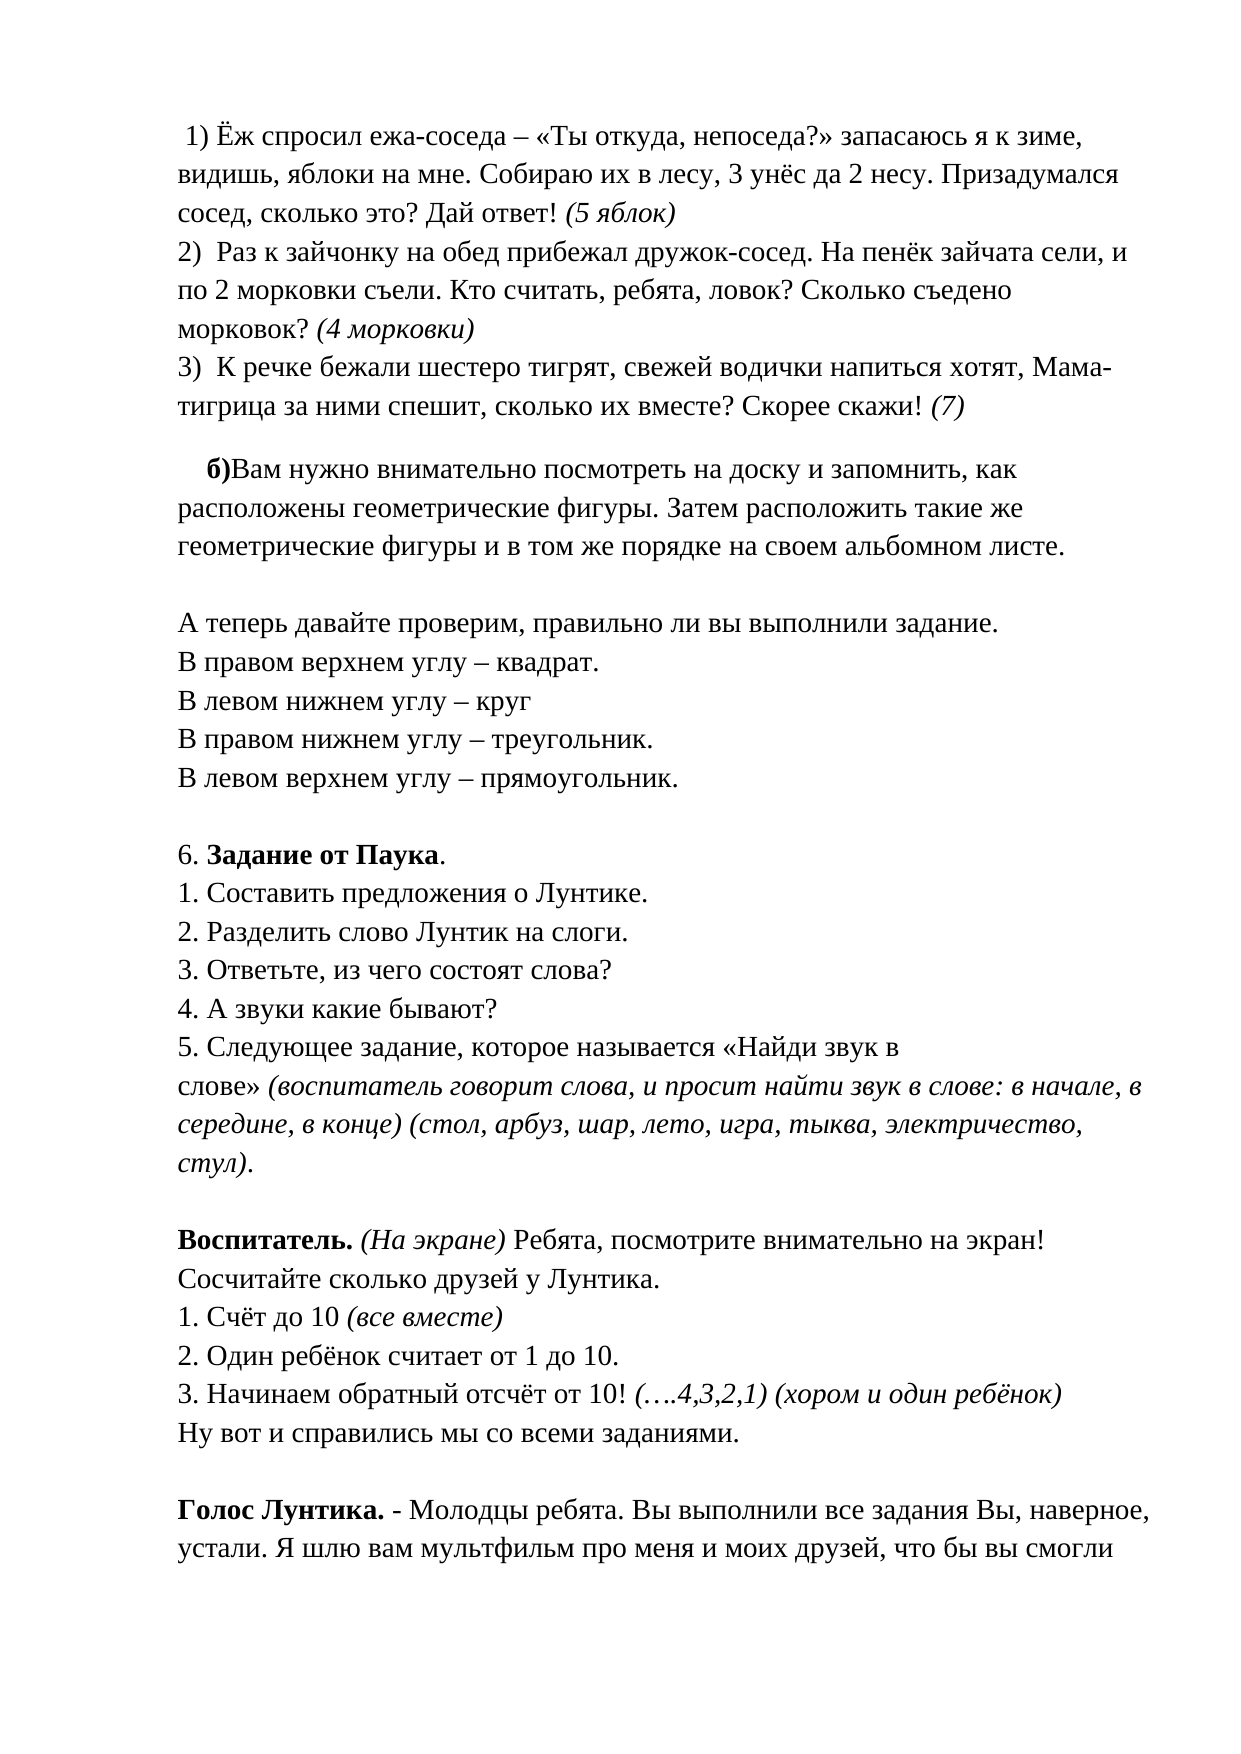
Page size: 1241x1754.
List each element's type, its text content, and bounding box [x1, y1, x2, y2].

text 1) Ёж спросил ежа-соседа – «Ты откуда, непоседа?» запасаюсь я к зиме, видишь, яблоки на мне. Собираю их в лесу, 3 унёс да 2 несу. Призадумался сосед, сколько это? Дай ответ! (5 яблок) 2) Раз к зайчонку на обед прибежал дружок-сосед. На пенёк зайчата сели, и по 2 морковки съели. Кто считать, ребята, ловок? Сколько съедено морковок? (4 морковки) 3) К речке бежали шестеро тигрят, свежей водички напиться хотят, Мама-тигрица за ними спешит, сколько их вместе? Скорее скажи! (7) [177, 118, 1152, 421]
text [177, 451, 1152, 1564]
